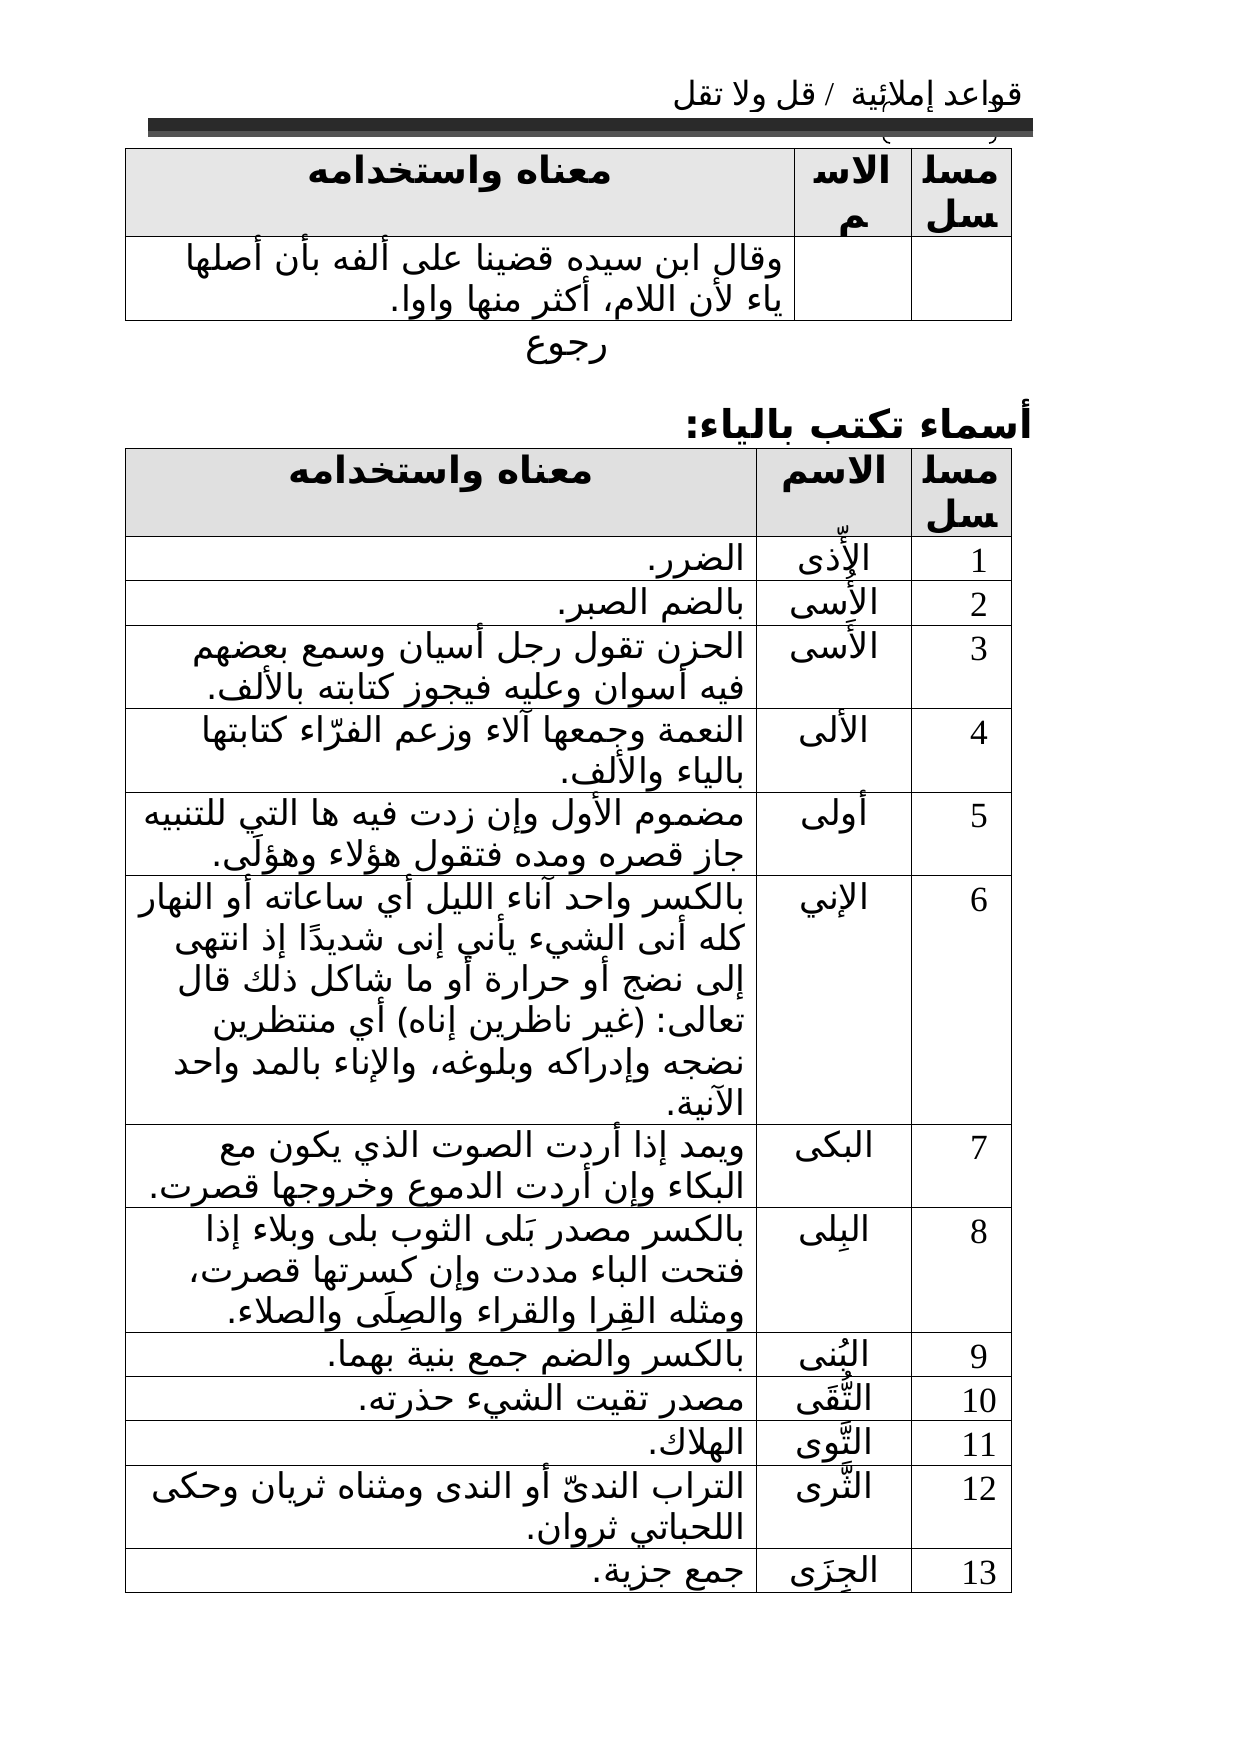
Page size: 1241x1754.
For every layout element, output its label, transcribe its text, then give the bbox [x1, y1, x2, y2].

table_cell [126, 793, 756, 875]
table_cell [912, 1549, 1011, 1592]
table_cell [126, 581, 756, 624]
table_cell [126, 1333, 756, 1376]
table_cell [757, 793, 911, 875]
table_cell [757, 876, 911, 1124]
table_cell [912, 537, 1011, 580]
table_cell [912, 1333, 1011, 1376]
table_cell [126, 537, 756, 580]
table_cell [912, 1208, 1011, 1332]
subtitle أسماء تكتب بالياء: [148, 402, 1033, 448]
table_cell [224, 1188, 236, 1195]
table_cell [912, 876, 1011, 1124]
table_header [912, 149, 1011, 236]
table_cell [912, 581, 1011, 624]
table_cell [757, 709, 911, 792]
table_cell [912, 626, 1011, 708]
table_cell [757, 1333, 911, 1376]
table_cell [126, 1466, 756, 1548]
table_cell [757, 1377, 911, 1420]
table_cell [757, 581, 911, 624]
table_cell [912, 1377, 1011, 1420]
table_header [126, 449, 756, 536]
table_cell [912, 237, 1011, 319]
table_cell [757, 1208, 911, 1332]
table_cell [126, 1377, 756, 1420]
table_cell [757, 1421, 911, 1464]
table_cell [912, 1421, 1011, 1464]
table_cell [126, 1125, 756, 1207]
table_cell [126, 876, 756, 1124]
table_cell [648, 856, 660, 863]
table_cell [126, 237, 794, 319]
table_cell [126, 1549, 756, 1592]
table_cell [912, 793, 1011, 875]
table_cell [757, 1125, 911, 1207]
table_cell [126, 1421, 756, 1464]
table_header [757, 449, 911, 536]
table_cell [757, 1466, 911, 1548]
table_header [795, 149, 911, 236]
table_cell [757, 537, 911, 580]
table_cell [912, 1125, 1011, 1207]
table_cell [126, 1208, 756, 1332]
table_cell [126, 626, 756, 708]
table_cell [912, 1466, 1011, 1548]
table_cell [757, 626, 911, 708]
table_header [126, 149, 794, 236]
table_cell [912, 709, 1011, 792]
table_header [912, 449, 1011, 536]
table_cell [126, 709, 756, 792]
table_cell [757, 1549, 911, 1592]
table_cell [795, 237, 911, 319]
